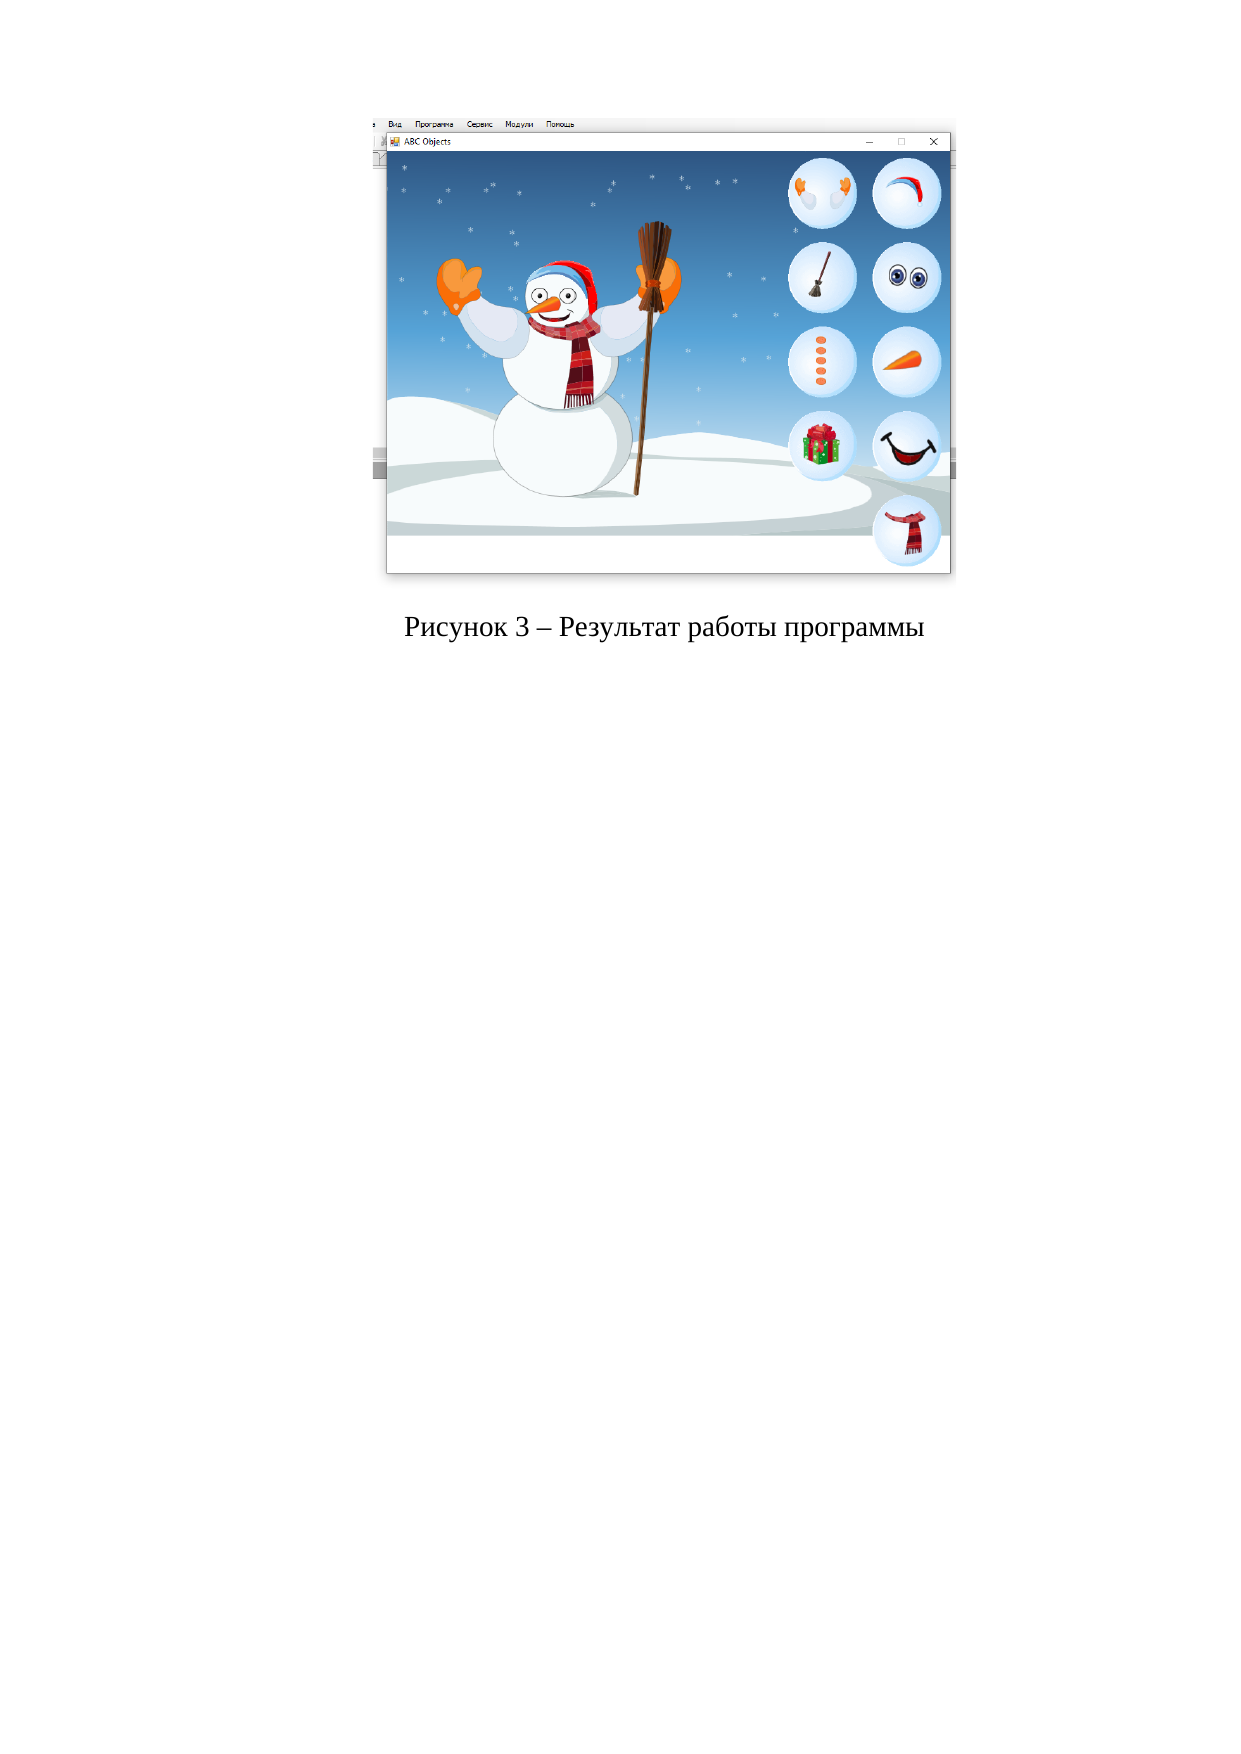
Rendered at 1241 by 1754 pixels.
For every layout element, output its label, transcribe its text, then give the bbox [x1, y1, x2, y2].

text Рисунок 3 – Результат работы программы [177, 609, 1152, 643]
picture [372, 118, 957, 591]
